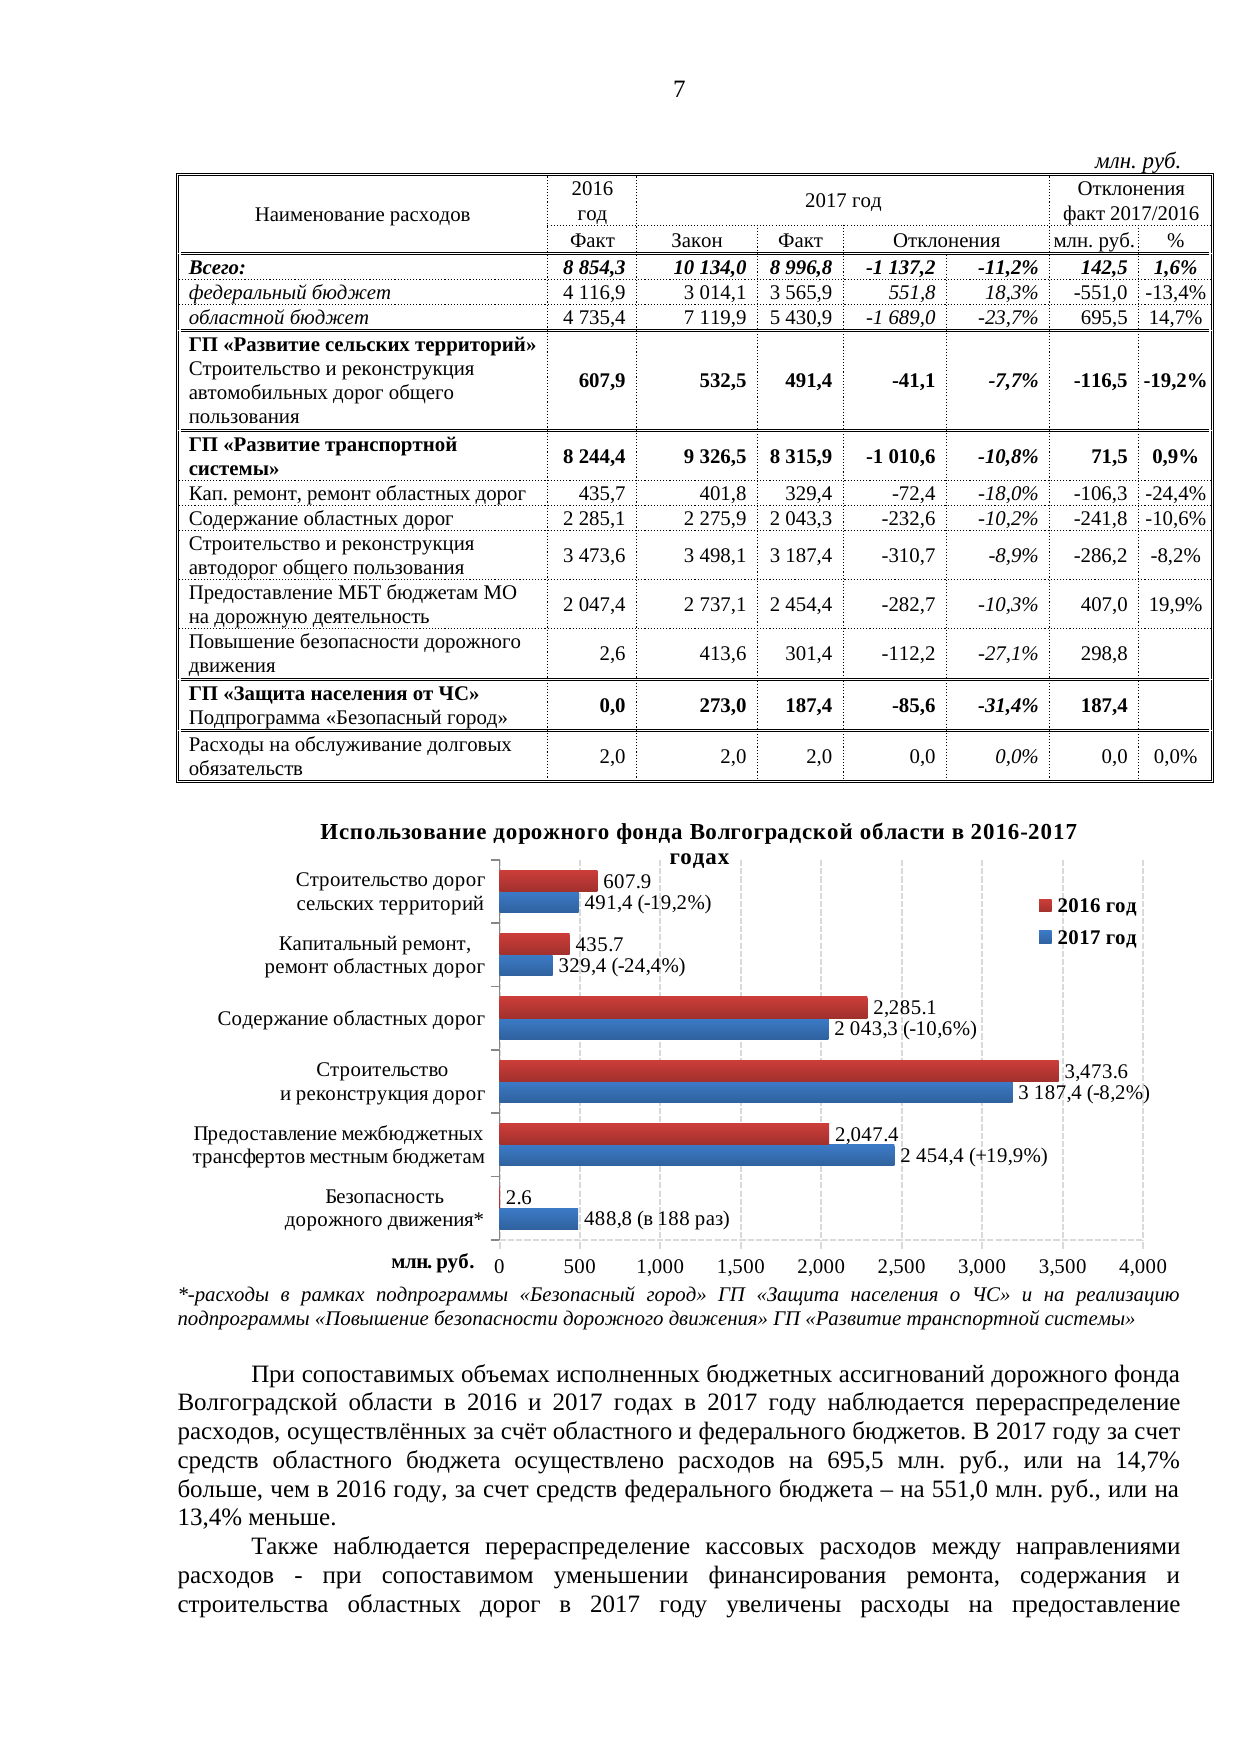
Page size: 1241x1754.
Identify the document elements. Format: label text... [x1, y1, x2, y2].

table_cell 2 737,1 [636, 579, 757, 628]
table_cell -106,3 [1050, 480, 1138, 505]
text При сопоставимых объемах исполненных бюджетных ассигнований дорожного фонда Волгоградской области в 2016 и 2017 годах в 2017 году наблюдается перераспределение расходов, осуществлённых за счёт областного и федерального бюджетов. В 2017 году за счет средств областного бюджета осуществлено расходов на 695,5 млн. руб., или на 14,7% больше, чем в 2016 году, за счет средств федерального бюджета – на 551,0 млн. руб., или на 13,4% меньше. [177, 1359, 1181, 1531]
table_header Отклонения факт 2017/2016 [1050, 176, 1211, 224]
table_cell Отклонения [843, 225, 1050, 252]
table_cell Факт [548, 225, 636, 252]
table_cell ГП «Развитие транспортной системы» [179, 429, 548, 480]
table_cell -112,2 [843, 628, 946, 677]
table_cell [1139, 628, 1211, 677]
table_cell 2,0 [548, 732, 636, 780]
table_cell Кап. ремонт, ремонт областных дорог [179, 480, 548, 505]
table_cell 2,0 [757, 732, 843, 780]
table_cell 3 473,6 [548, 530, 636, 579]
table_cell 19,9% [1139, 579, 1211, 628]
text *-расходы в рамках подпрограммы «Безопасный город» ГП «Защита населения о ЧС» и на реализацию подпрограммы «Повышение безопасности дорожного движения» ГП «Развитие транспортной системы» [177, 1282, 1181, 1330]
table_header 2016 год [548, 176, 636, 224]
table_cell 142,5 [1050, 255, 1138, 279]
text млн. руб. [177, 147, 1181, 173]
table_cell -10,8% [946, 432, 1050, 480]
table_cell -23,7% [946, 304, 1050, 329]
table_cell 14,7% [1139, 304, 1211, 329]
table_cell 329,4 [757, 480, 843, 505]
table_cell 2,0 [636, 732, 757, 780]
table_cell ГП «Защита населения от ЧС» Подпрограмма «Безопасный город» [179, 678, 548, 729]
table_cell 0,0 [843, 732, 946, 780]
table_cell -19,2% [1139, 329, 1212, 428]
table_cell 3 187,4 [757, 530, 843, 579]
table_cell 8 996,8 [757, 255, 843, 279]
table_cell областной бюджет [179, 304, 548, 329]
table_cell 1,6% [1139, 252, 1211, 279]
table_cell 413,6 [636, 628, 757, 677]
table_cell 8 315,9 [757, 432, 843, 480]
table_cell Повышение безопасности дорожного движения [179, 628, 548, 677]
table_cell 71,5 [1050, 432, 1138, 480]
table_cell Всего: [179, 252, 548, 279]
table_cell 4 116,9 [548, 279, 636, 304]
table_cell федеральный бюджет [179, 279, 548, 304]
table_cell 8 854,3 [548, 255, 636, 279]
table_cell -72,4 [843, 480, 946, 505]
table_cell Факт [757, 225, 843, 252]
table_cell -551,0 [1050, 279, 1138, 304]
table_cell 551,8 [843, 279, 946, 304]
table_cell 2,6 [548, 628, 636, 677]
table_cell -85,6 [843, 681, 946, 729]
table_cell -241,8 [1050, 505, 1138, 530]
table_cell 18,3% [946, 279, 1050, 304]
table_cell 0,0% [946, 732, 1050, 780]
table_cell 8 244,4 [548, 432, 636, 480]
table_cell 301,4 [757, 628, 843, 677]
table_cell 0,0 [1050, 732, 1138, 780]
table_cell 407,0 [1050, 579, 1138, 628]
table_cell 9 326,5 [636, 432, 757, 480]
table_cell 7 119,9 [636, 304, 757, 329]
table_cell 2 285,1 [548, 505, 636, 530]
table_cell 4 735,4 [548, 304, 636, 329]
table_cell -7,7% [946, 332, 1050, 428]
table_cell 3 565,9 [757, 279, 843, 304]
table_cell -8,9% [946, 530, 1050, 579]
table_cell -41,1 [843, 332, 946, 428]
table_cell -8,2% [1139, 530, 1211, 579]
table_cell 695,5 [1050, 304, 1138, 329]
table_cell -27,1% [946, 628, 1050, 677]
table_cell 2 454,4 [757, 579, 843, 628]
table_cell -24,4% [1139, 480, 1211, 505]
table_header Наименование расходов [179, 176, 548, 252]
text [177, 1531, 1181, 1617]
table_cell 532,5 [636, 332, 757, 428]
table_cell 491,4 [757, 332, 843, 428]
table_cell 298,8 [1050, 628, 1138, 677]
table_cell -10,3% [946, 579, 1050, 628]
table_cell 401,8 [636, 480, 757, 505]
table_cell [1139, 678, 1211, 729]
table_cell 0,9% [1139, 429, 1211, 480]
table_cell -282,7 [843, 579, 946, 628]
table_cell 187,4 [757, 681, 843, 729]
table_cell 187,4 [1050, 681, 1138, 729]
table_cell -13,4% [1139, 279, 1211, 304]
table_cell -10,6% [1139, 505, 1211, 530]
table_cell -10,2% [946, 505, 1050, 530]
table_cell ГП «Развитие сельских территорий» Строительство и реконструкция автомобильных дорог общего пользования [177, 329, 548, 428]
table_cell -1 010,6 [843, 432, 946, 480]
table_cell 2 275,9 [636, 505, 757, 530]
table_cell Закон [636, 225, 757, 252]
table_cell -116,5 [1050, 332, 1138, 428]
table_cell 5 430,9 [757, 304, 843, 329]
table_cell Предоставление МБТ бюджетам МО на дорожную деятельность [179, 579, 548, 628]
table_cell 0,0 [548, 681, 636, 729]
table_cell 3 498,1 [636, 530, 757, 579]
table_cell 273,0 [636, 681, 757, 729]
table_header 2017 год [636, 176, 1050, 224]
table_cell -1 689,0 [843, 304, 946, 329]
table_cell 3 014,1 [636, 279, 757, 304]
table_cell Строительство и реконструкция автодорог общего пользования [179, 530, 548, 579]
table_cell -31,4% [946, 681, 1050, 729]
table_cell 435,7 [548, 480, 636, 505]
table_cell -232,6 [843, 505, 946, 530]
table_cell -286,2 [1050, 530, 1138, 579]
table_cell млн. руб. [1050, 225, 1138, 252]
table_cell -1 137,2 [843, 255, 946, 279]
table_cell 10 134,0 [636, 255, 757, 279]
table_cell Содержание областных дорог [179, 505, 548, 530]
table_cell 2 047,4 [548, 579, 636, 628]
table_cell 607,9 [548, 332, 636, 428]
table_cell 0,0% [1139, 729, 1211, 780]
table_cell 2 043,3 [757, 505, 843, 530]
table_cell -18,0% [946, 480, 1050, 505]
table_cell -11,2% [946, 255, 1050, 279]
table_cell % [1139, 225, 1211, 252]
table_cell Расходы на обслуживание долговых обязательств [179, 729, 548, 780]
table_cell -310,7 [843, 530, 946, 579]
